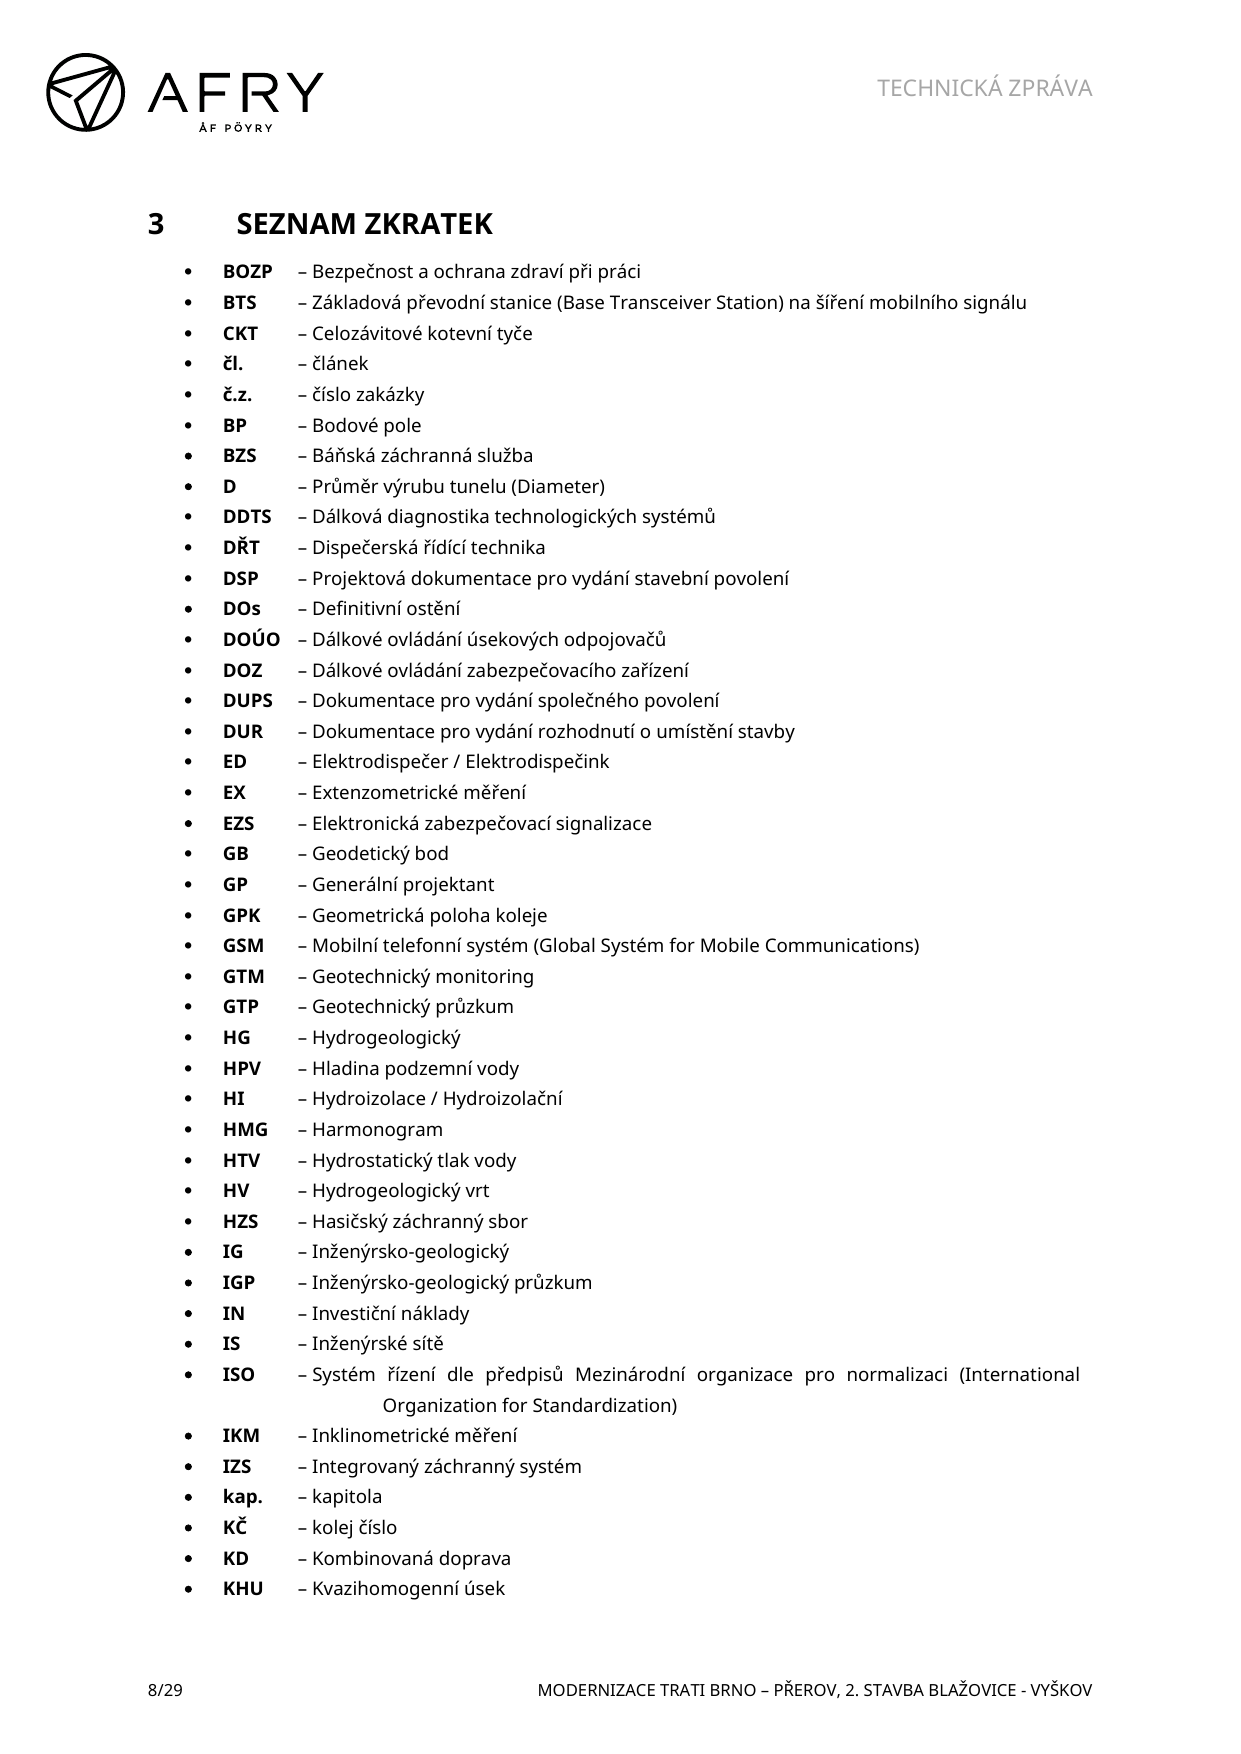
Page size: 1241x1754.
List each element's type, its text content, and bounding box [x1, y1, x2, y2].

list BZS – Báňská záchranná služba [185, 443, 1092, 468]
list čl. – článek [185, 351, 1092, 376]
list DOZ – Dálkové ovládání zabezpečovacího zařízení [185, 657, 1092, 682]
list ED – Elektrodispečer / Elektrodispečink [185, 749, 1092, 774]
list HV – Hydrogeologický vrt [185, 1178, 1092, 1203]
list GP – Generální projektant [185, 871, 1092, 897]
list CKT – Celozávitové kotevní tyče [185, 320, 1092, 346]
list DUPS – Dokumentace pro vydání společného povolení [185, 688, 1092, 713]
list HZS – Hasičský záchranný sbor [185, 1208, 1092, 1234]
list HI – Hydroizolace / Hydroizolační [185, 1086, 1092, 1111]
list BOZP – Bezpečnost a ochrana zdraví při práci [185, 259, 1092, 284]
list DDTS – Dálková diagnostika technologických systémů [185, 504, 1092, 529]
list IGP – Inženýrsko-geologický průzkum [185, 1269, 1092, 1295]
list BTS – Základová převodní stanice (Base Transceiver Station) na šíření mobilního signálu [185, 289, 1092, 315]
list GPK – Geometrická poloha koleje [185, 902, 1092, 927]
list BP – Bodové pole [185, 412, 1092, 437]
list IS – Inženýrské sítě [185, 1331, 1092, 1356]
list GTM – Geotechnický monitoring [185, 963, 1092, 989]
list IG – Inženýrsko-geologický [185, 1239, 1092, 1264]
list GSM – Mobilní telefonní systém (Global Systém for Mobile Communications) [185, 933, 1092, 958]
list DOÚO – Dálkové ovládání úsekových odpojovačů [185, 626, 1092, 652]
subtitle seznam zkratek [148, 203, 1092, 243]
list EX – Extenzometrické měření [185, 779, 1092, 805]
list kap. – kapitola [185, 1484, 1092, 1509]
list ISO – Systém řízení dle předpisů Mezinárodní organizace pro normalizaci (International Organization for Standardization) [185, 1361, 1092, 1417]
list KHU – Kvazihomogenní úsek [185, 1576, 1092, 1601]
list GB – Geodetický bod [185, 841, 1092, 866]
list GTP – Geotechnický průzkum [185, 994, 1092, 1019]
list DŘT – Dispečerská řídící technika [185, 534, 1092, 560]
list DUR – Dokumentace pro vydání rozhodnutí o umístění stavby [185, 718, 1092, 744]
list HMG – Harmonogram [185, 1116, 1092, 1142]
list IKM – Inklinometrické měření [185, 1423, 1092, 1448]
list HPV – Hladina podzemní vody [185, 1055, 1092, 1081]
list č.z. – číslo zakázky [185, 381, 1092, 407]
list IZS – Integrovaný záchranný systém [185, 1453, 1092, 1479]
list DSP – Projektová dokumentace pro vydání stavební povolení [185, 565, 1092, 591]
list KČ – kolej číslo [185, 1514, 1092, 1540]
list D – Průměr výrubu tunelu (Diameter) [185, 473, 1092, 499]
list KD – Kombinovaná doprava [185, 1545, 1092, 1571]
list DOs – Definitivní ostění [185, 596, 1092, 621]
list HG – Hydrogeologický [185, 1024, 1092, 1050]
list HTV – Hydrostatický tlak vody [185, 1147, 1092, 1172]
list IN – Investiční náklady [185, 1300, 1092, 1326]
list EZS – Elektronická zabezpečovací signalizace [185, 810, 1092, 836]
